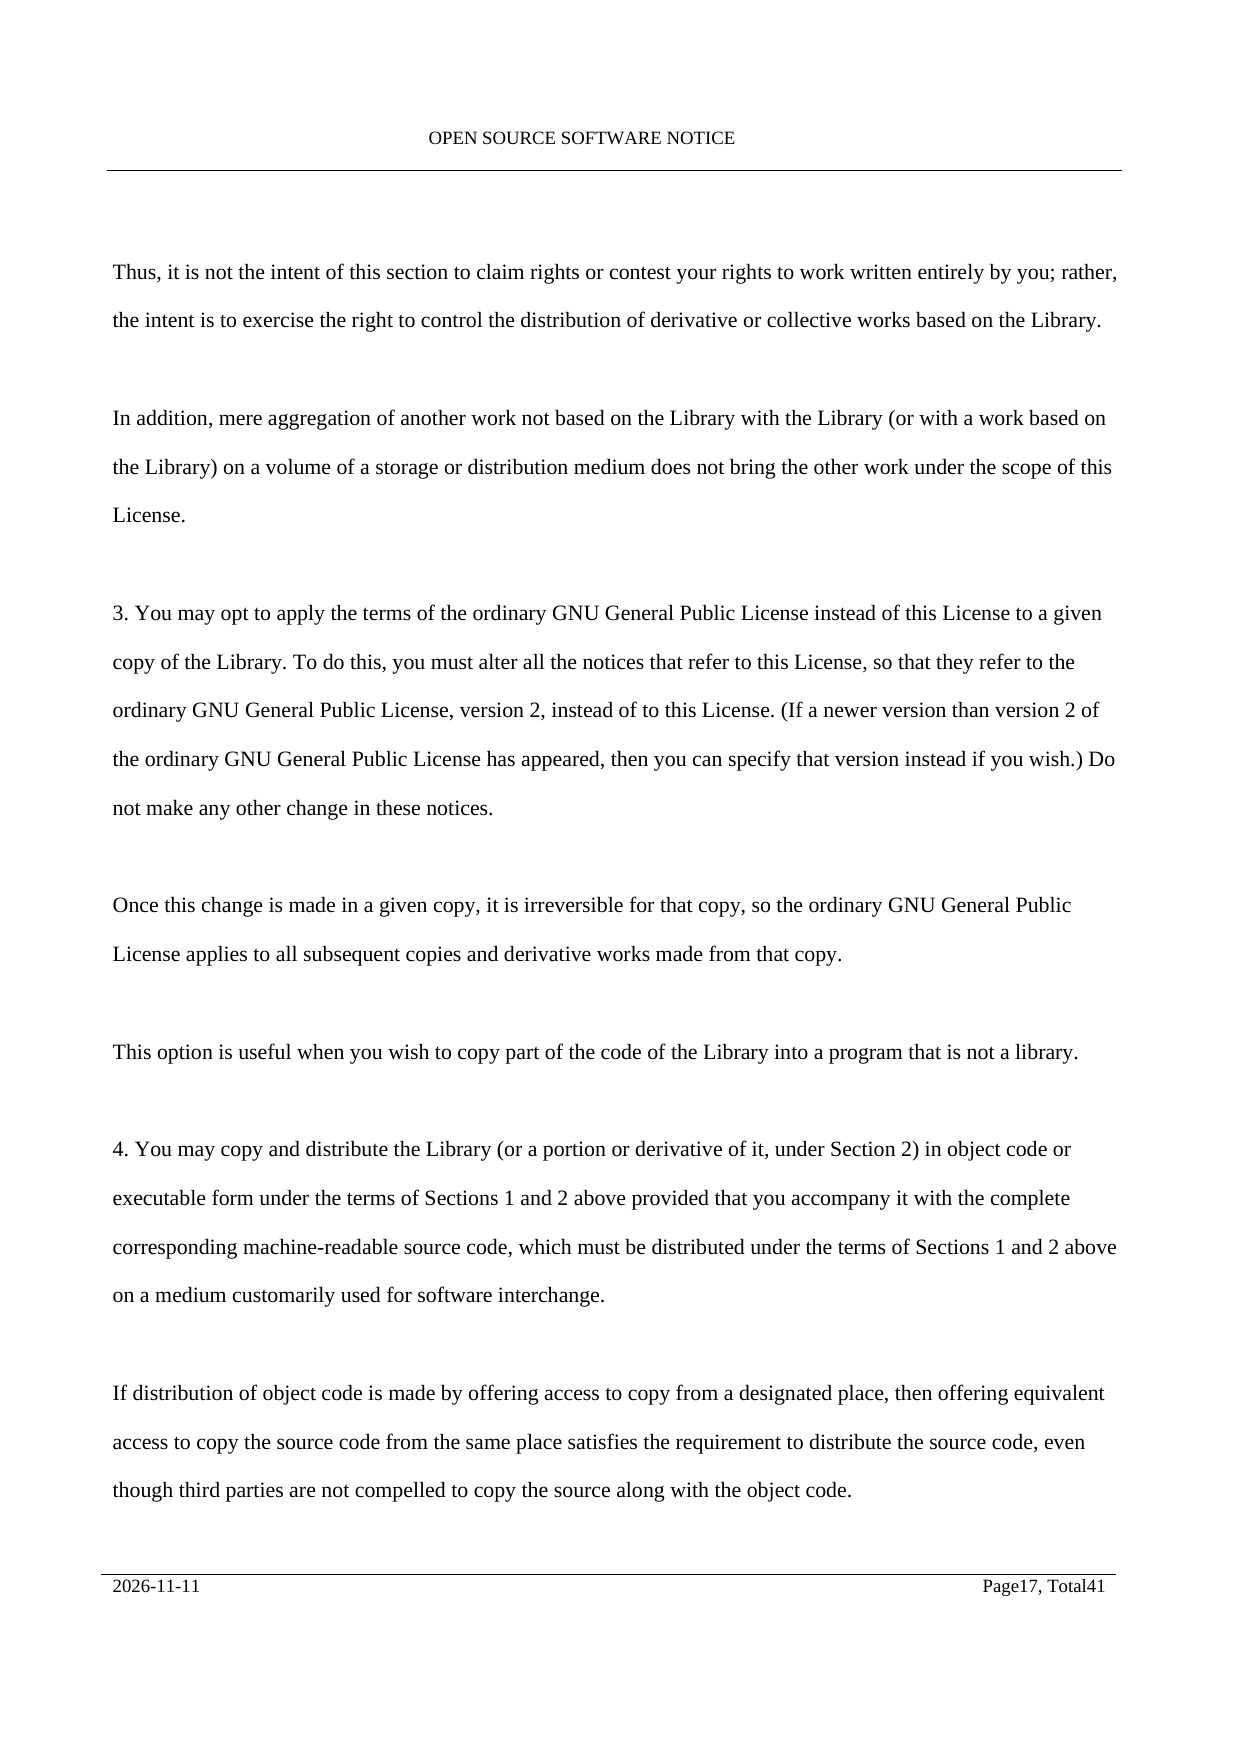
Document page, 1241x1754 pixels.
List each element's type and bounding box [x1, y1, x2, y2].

text [112, 206, 1128, 1506]
